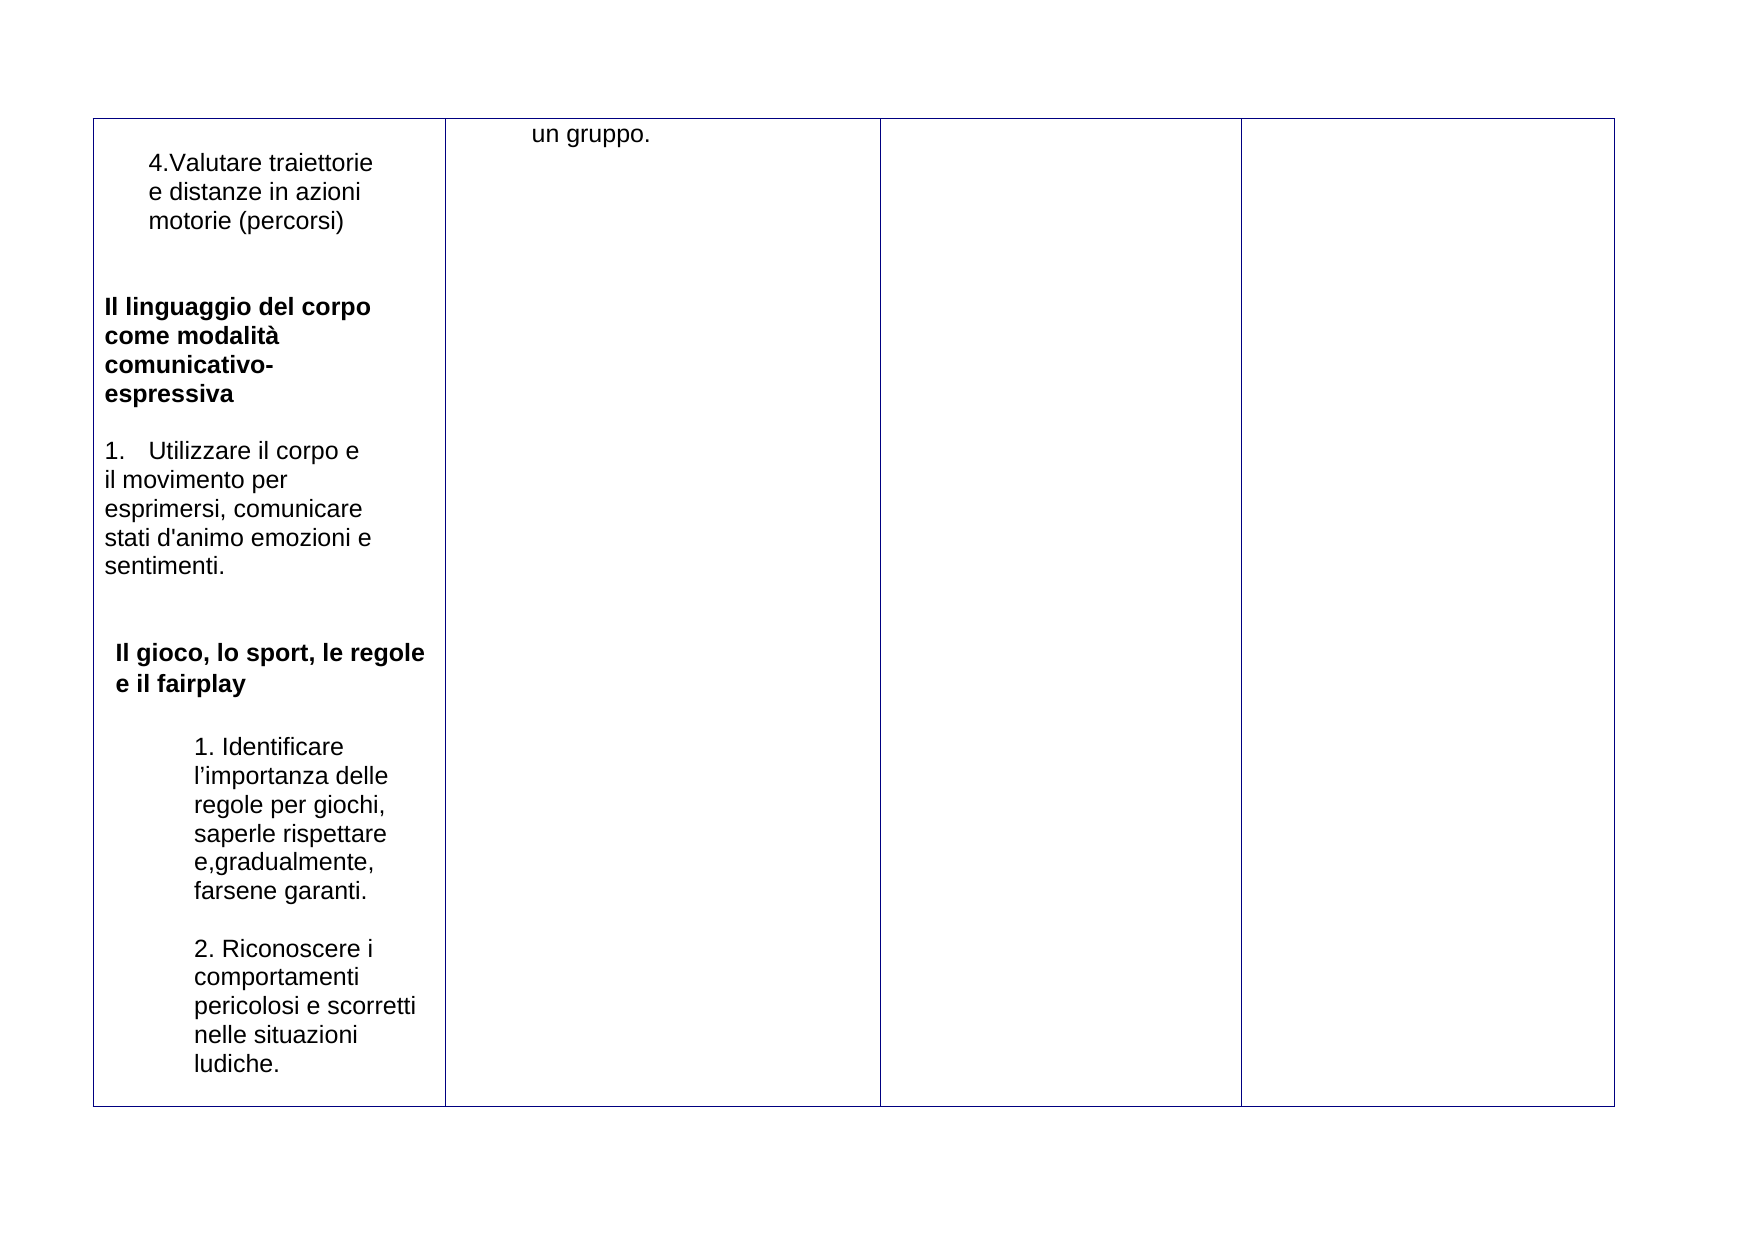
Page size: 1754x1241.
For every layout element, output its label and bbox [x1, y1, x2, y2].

table_cell [94, 119, 445, 1106]
table_cell [446, 119, 880, 1106]
table_cell [1242, 119, 1614, 1106]
table_cell [881, 119, 1241, 1106]
